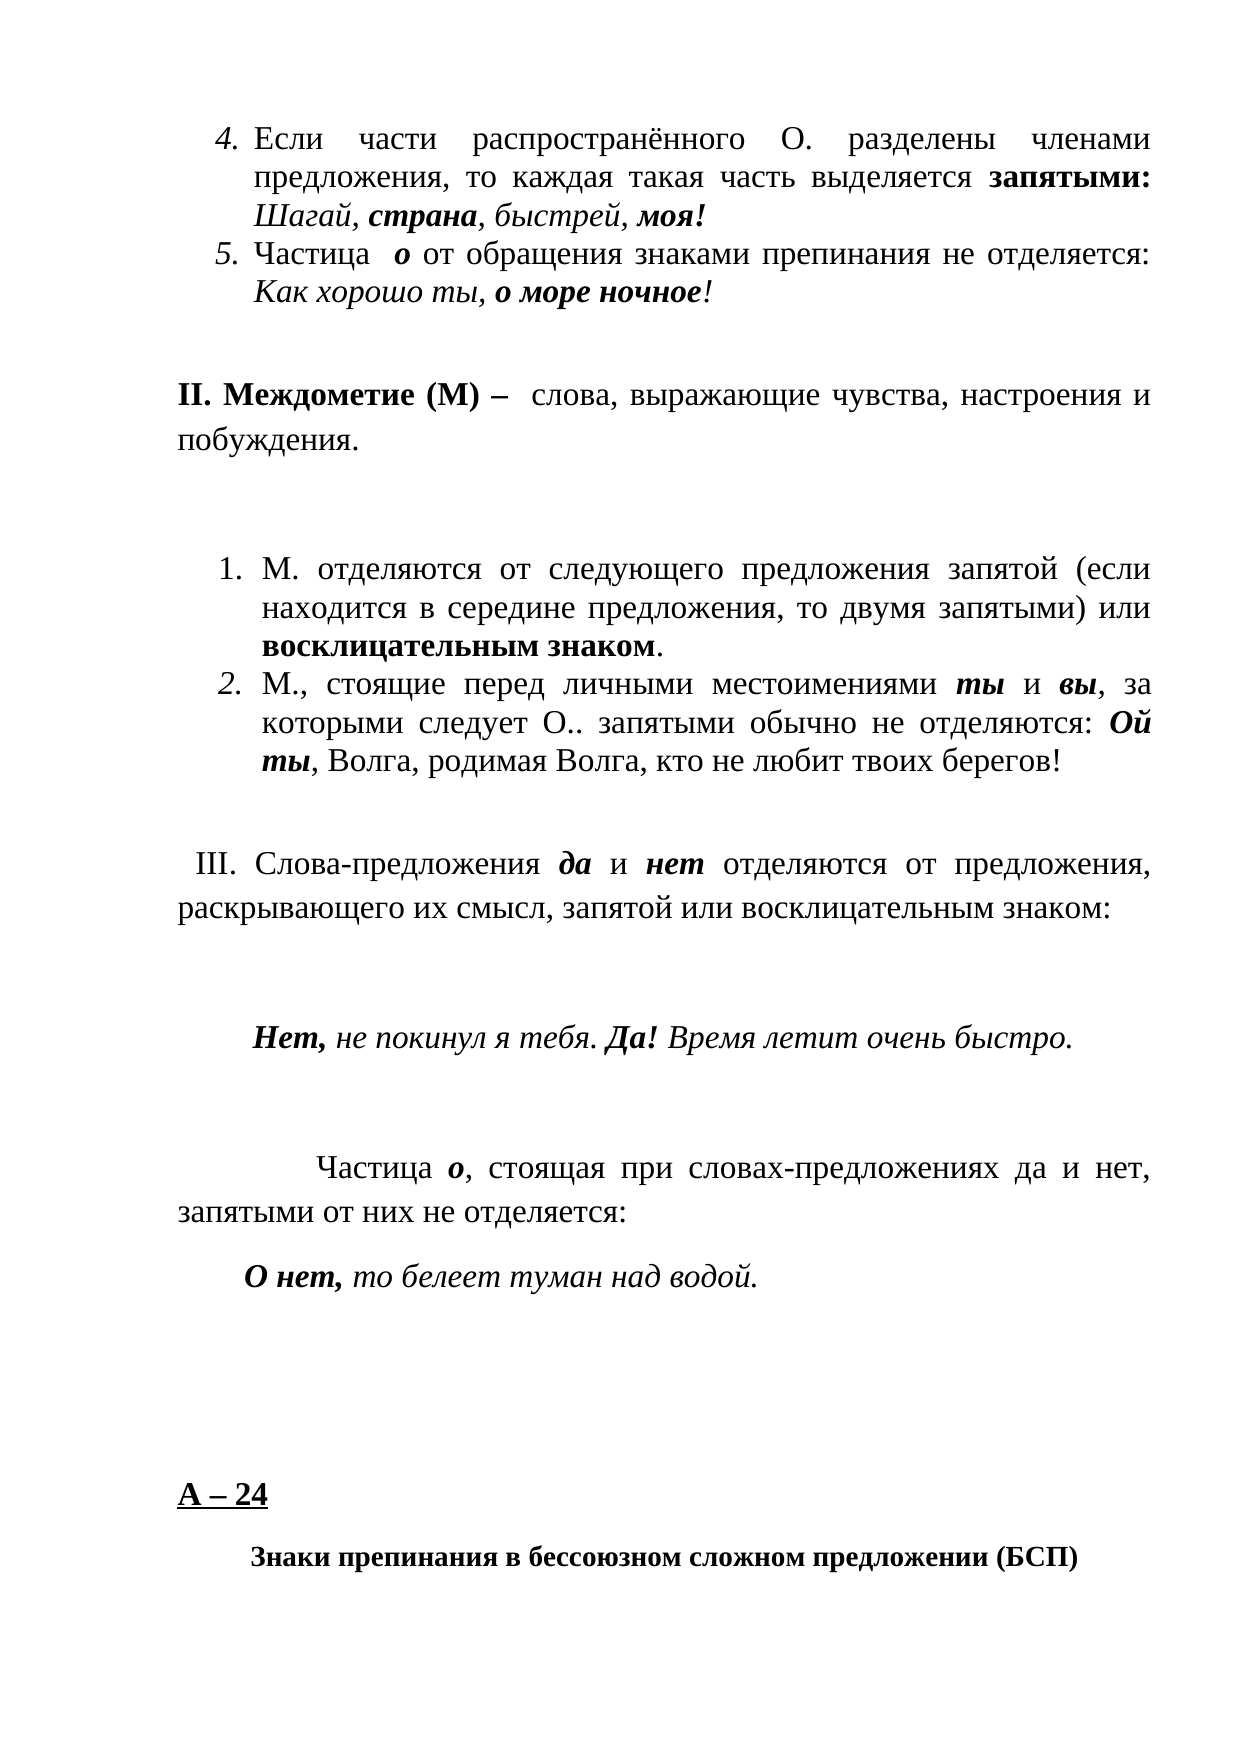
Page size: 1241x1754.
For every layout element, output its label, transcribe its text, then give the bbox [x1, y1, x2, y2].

text III. Слова-предложения да и нет отделяются от предложения, раскрывающего их смысл, запятой или восклицательным знаком: [177, 843, 1152, 926]
text II. Междометие (М) – слова, выражающие чувства, настроения и побуждения. [177, 375, 1152, 457]
text А – 24 [177, 1474, 1152, 1512]
text Знаки препинания в бессоюзном сложном предложении (БСП) [177, 1539, 1152, 1572]
list М. отделяются от следующего предложения запятой (если находится в середине предложения, то двумя запятыми) или восклицательным знаком. [218, 548, 1152, 663]
text Частица о, стоящая при словах-предложениях да и нет, запятыми от них не отделяется: [177, 1147, 1152, 1229]
text Нет, не покинул я тебя. Да! Время летит очень быстро. [177, 1017, 1152, 1056]
list М., стоящие перед личными местоимениями ты и вы, за которыми следует О.. запятыми обычно не отделяются: Ой ты, Волга, родимая Волга, кто не любит твоих берегов! [218, 663, 1152, 778]
list Частица о от обращения знаками препинания не отделяется: Как хорошо ты, о море ночное! [215, 233, 1152, 310]
text О нет, то белеет туман над водой. [177, 1256, 1152, 1294]
list Если части распространённого О. разделены членами предложения, то каждая такая часть выделяется запятыми: Шагай, страна, быстрей, моя! [215, 118, 1152, 233]
